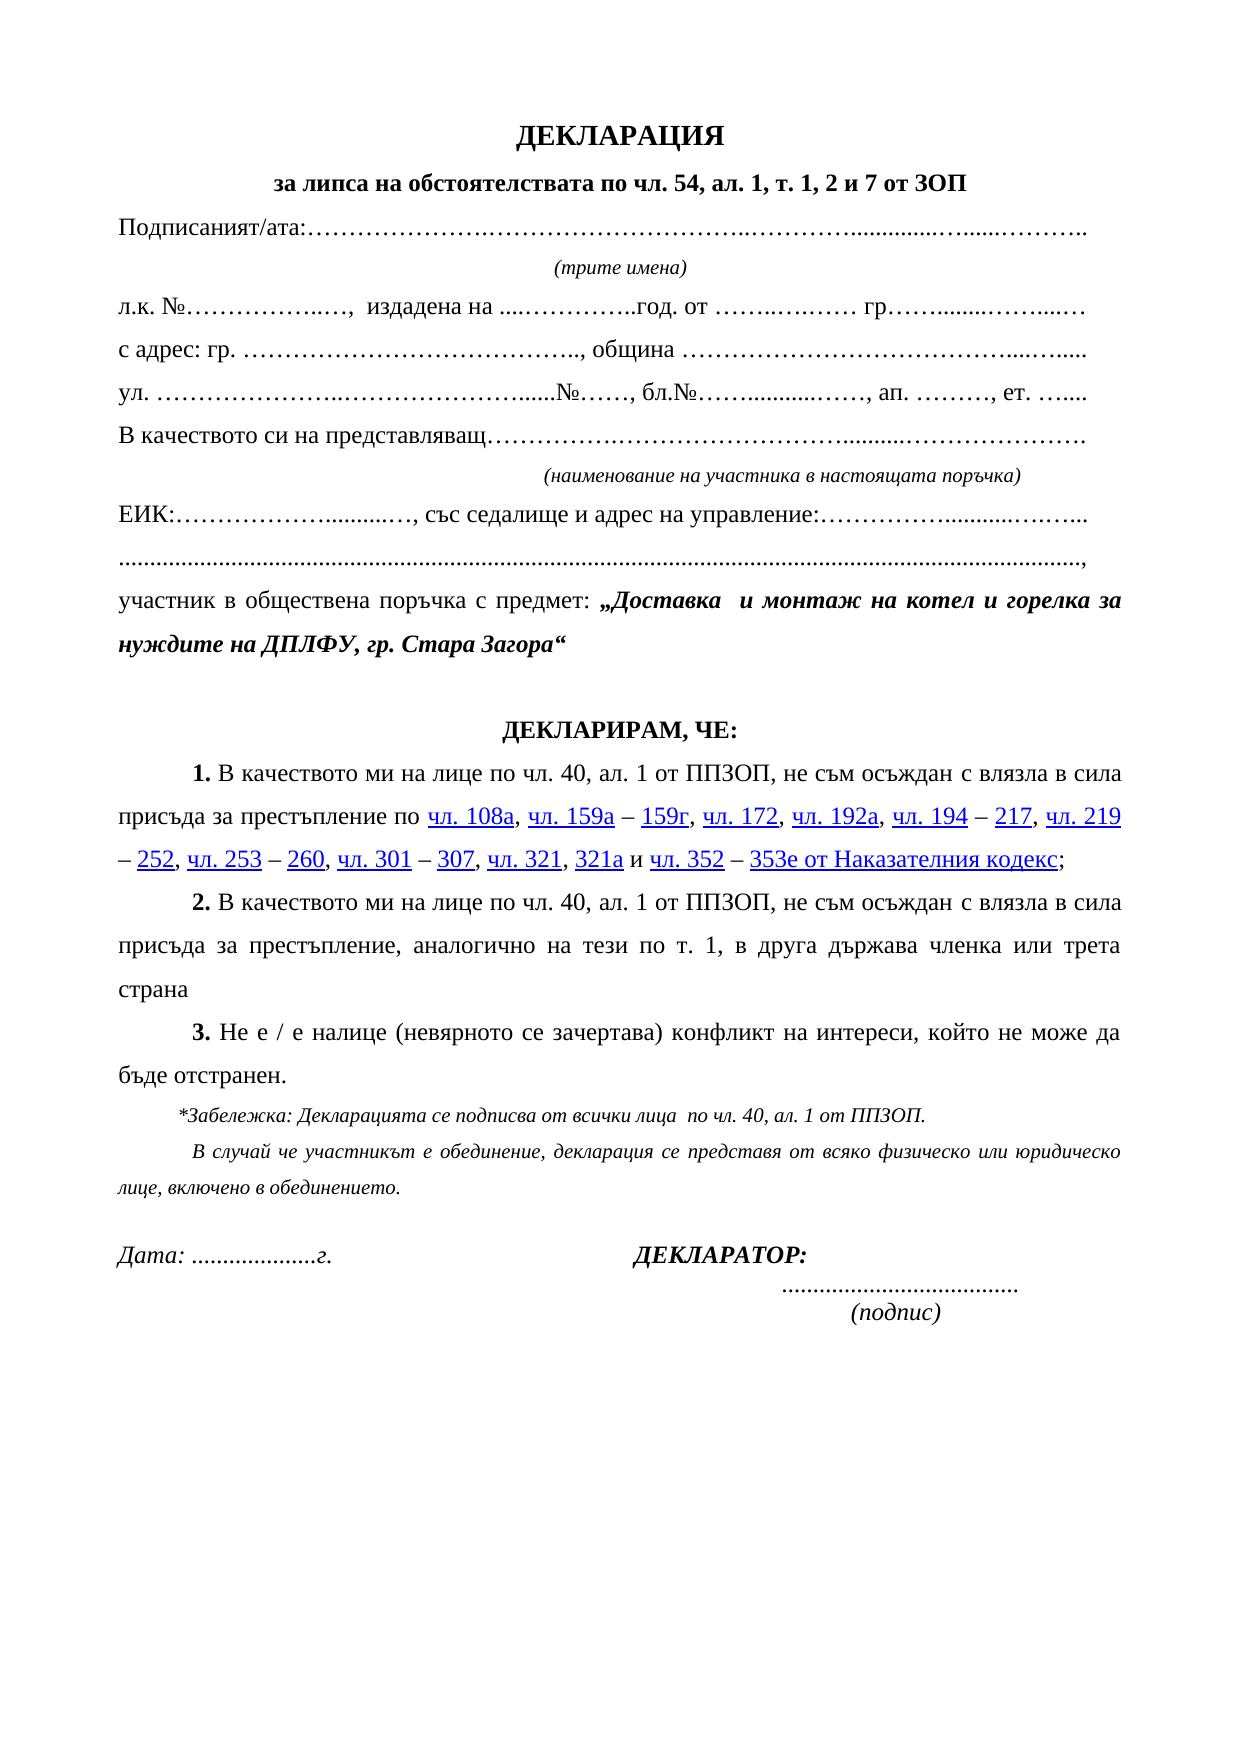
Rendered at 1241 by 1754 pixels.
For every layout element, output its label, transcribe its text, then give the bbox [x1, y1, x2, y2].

text (наименование на участника в настоящата поръчка) [192, 463, 1122, 487]
text 1. В качеството ми на лице по чл. 40, ал. 1 от ППЗОП, не съм осъждан с влязла в сила присъда за престъпление по чл. 108а, чл. 159а – 159г, чл. 172, чл. 192а, чл. 194 – 217, чл. 219 – 252, чл. 253 – 260, чл. 301 – 307, чл. 321, 321а и чл. 352 – 353е от Наказателния кодекс; [118, 758, 1122, 873]
text ...................................... [118, 1269, 1122, 1297]
text ДЕКЛАРАЦИЯ [118, 118, 1122, 152]
text участник в обществена поръчка с предмет: „Доставка и монтаж на котел и горелка за нуждите на ДПЛФУ, гр. Стара Загора“ [118, 586, 1122, 657]
text (подпис) [118, 1297, 1122, 1326]
text ЕИК:………………..........…, със седалище и адрес на управление:……………...........….…... [118, 499, 1122, 528]
text (трите имена) [118, 255, 1123, 279]
text 3. Не е / е налице (невярното се зачертава) конфликт на интереси, който не може да бъде отстранен. [118, 1017, 1122, 1089]
text 2. В качеството ми на лице по чл. 40, ал. 1 от ППЗОП, не съм осъждан с влязла в сила присъда за престъпление, аналогично на тези по т. 1, в друга държава членка или трета страна [118, 887, 1122, 1002]
text .........................................................................................................................................................., [118, 542, 1122, 571]
text В случай че участникът е обединение, декларация се представя от всяко физическо или юридическо лице, включено в обединението. [118, 1139, 1122, 1199]
text за липса на обстоятелствата по чл. 54, ал. 1, т. 1, 2 и 7 от ЗОП [118, 168, 1122, 197]
text л.к. №……………..…, издадена на ....…………..год. от ……..….…… гр……........……....… [118, 291, 1123, 319]
text ДЕКЛАРИРАМ, ЧЕ: [118, 715, 1122, 744]
text В качеството си на представляващ…………….………………………..........…………………. [118, 420, 1122, 449]
text Дата: ....................г. ДЕКЛАРАТОР: [118, 1240, 1122, 1269]
text Подписаният/ата:………………….…………………………..…………..............…......……….. [118, 212, 1123, 240]
text *Забележка: Декларацията се подписва от всички лица по чл. 40, ал. 1 от ППЗОП. [118, 1103, 1123, 1127]
text с адрес: гр. ………………………………….., община …………………………………....…..... [118, 334, 1123, 363]
text ул. …………………..…………………......№……, бл.№……...........……, ап. ………, ет. ….... [118, 377, 1123, 406]
